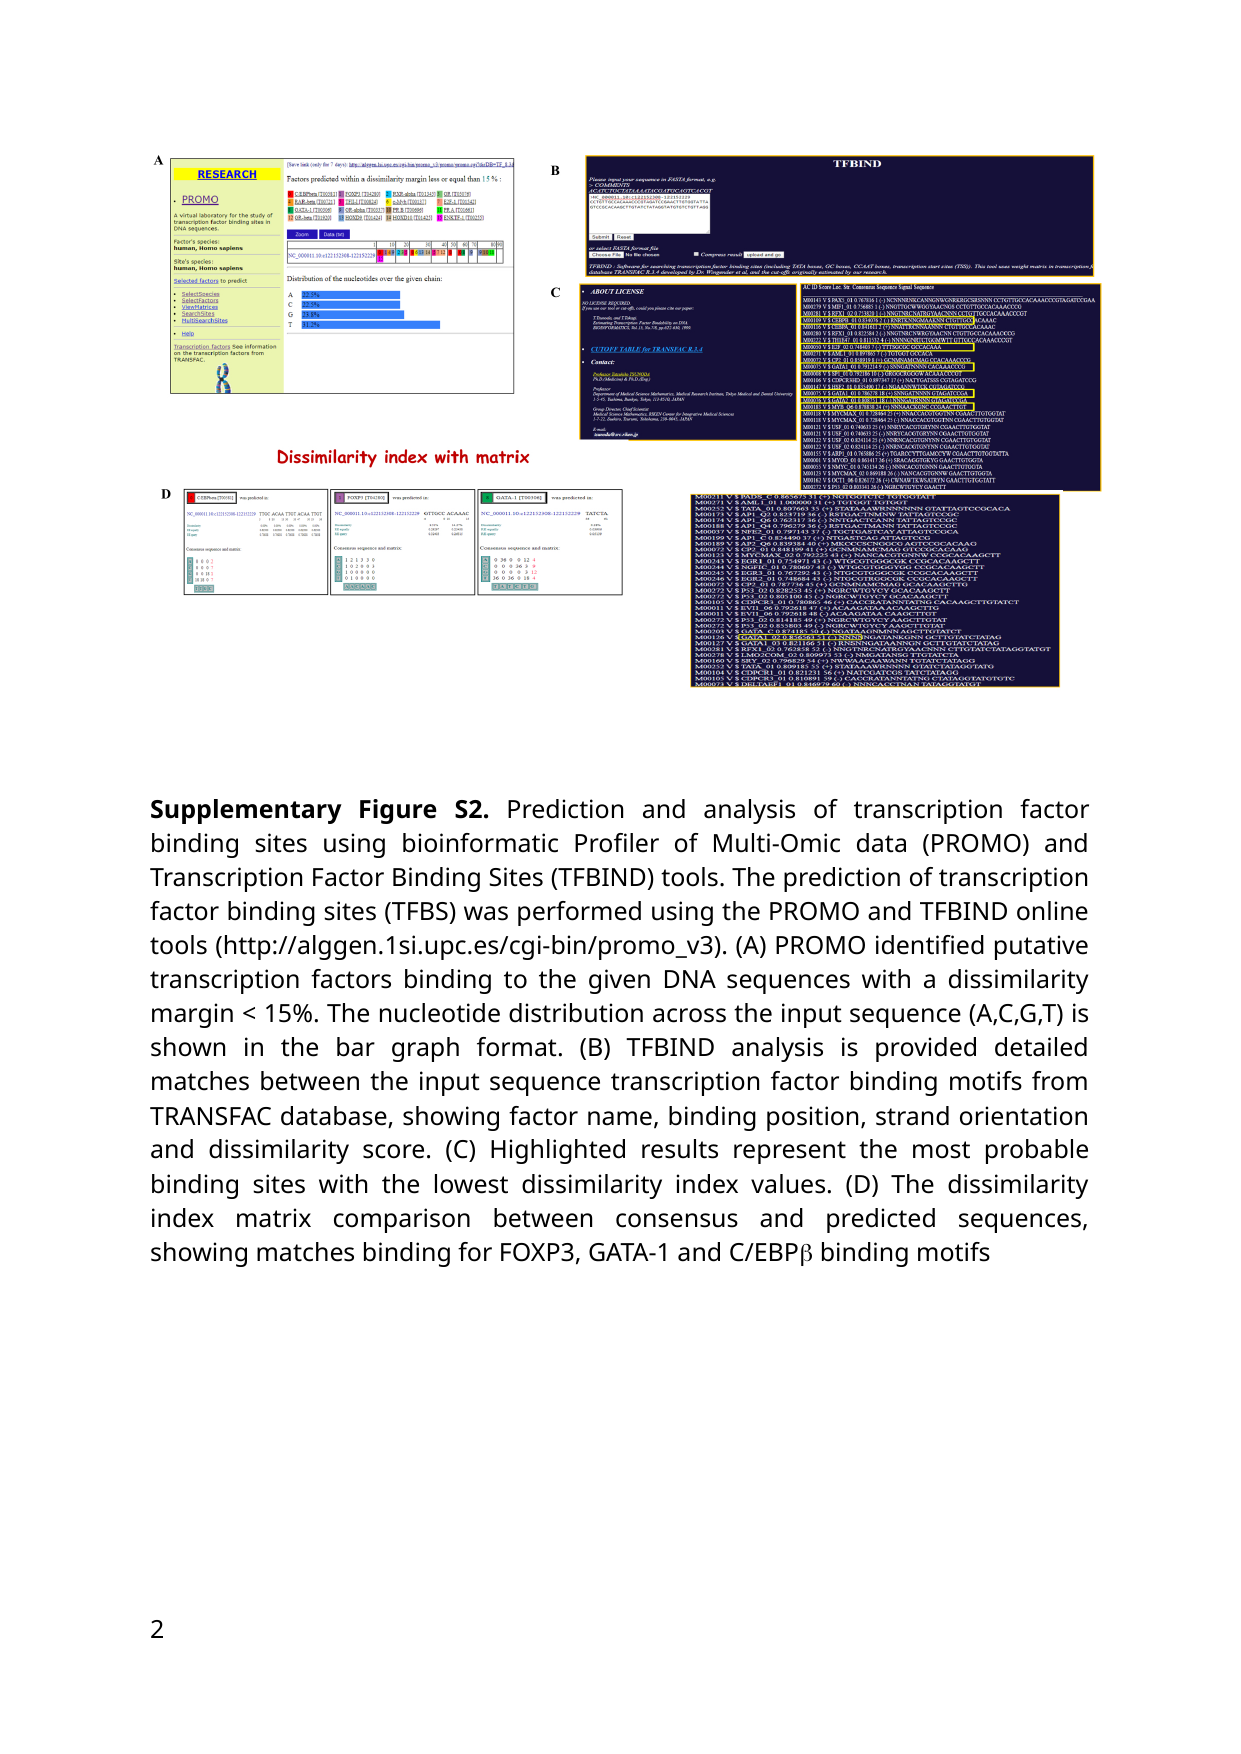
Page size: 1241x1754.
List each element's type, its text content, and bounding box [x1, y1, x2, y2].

picture [150, 150, 1125, 699]
text Supplementary Figure S2. Prediction and analysis of transcription factor binding sites using bioinformatic Profiler of Multi-Omic data (PROMO) and Transcription Factor Binding Sites (TFBIND) tools. The prediction of transcription factor binding sites (TFBS) was performed using the PROMO and TFBIND online tools (http://alggen.1si.upc.es/cgi-bin/promo_v3). (A) PROMO identified putative transcription factors binding to the given DNA sequences with a dissimilarity margin < 15%. The nucleotide distribution across the input sequence (A,C,G,T) is shown in the bar graph format. (B) TFBIND analysis is provided detailed matches between the input sequence transcription factor binding motifs from TRANSFAC database, showing factor name, binding position, strand orientation and dissimilarity score. (C) Highlighted results represent the most probable binding sites with the lowest dissimilarity index values. (D) The dissimilarity index matrix comparison between consensus and predicted sequences, showing matches binding for FOXP3, GATA-1 and C/EBP binding motifs [150, 792, 1090, 1268]
